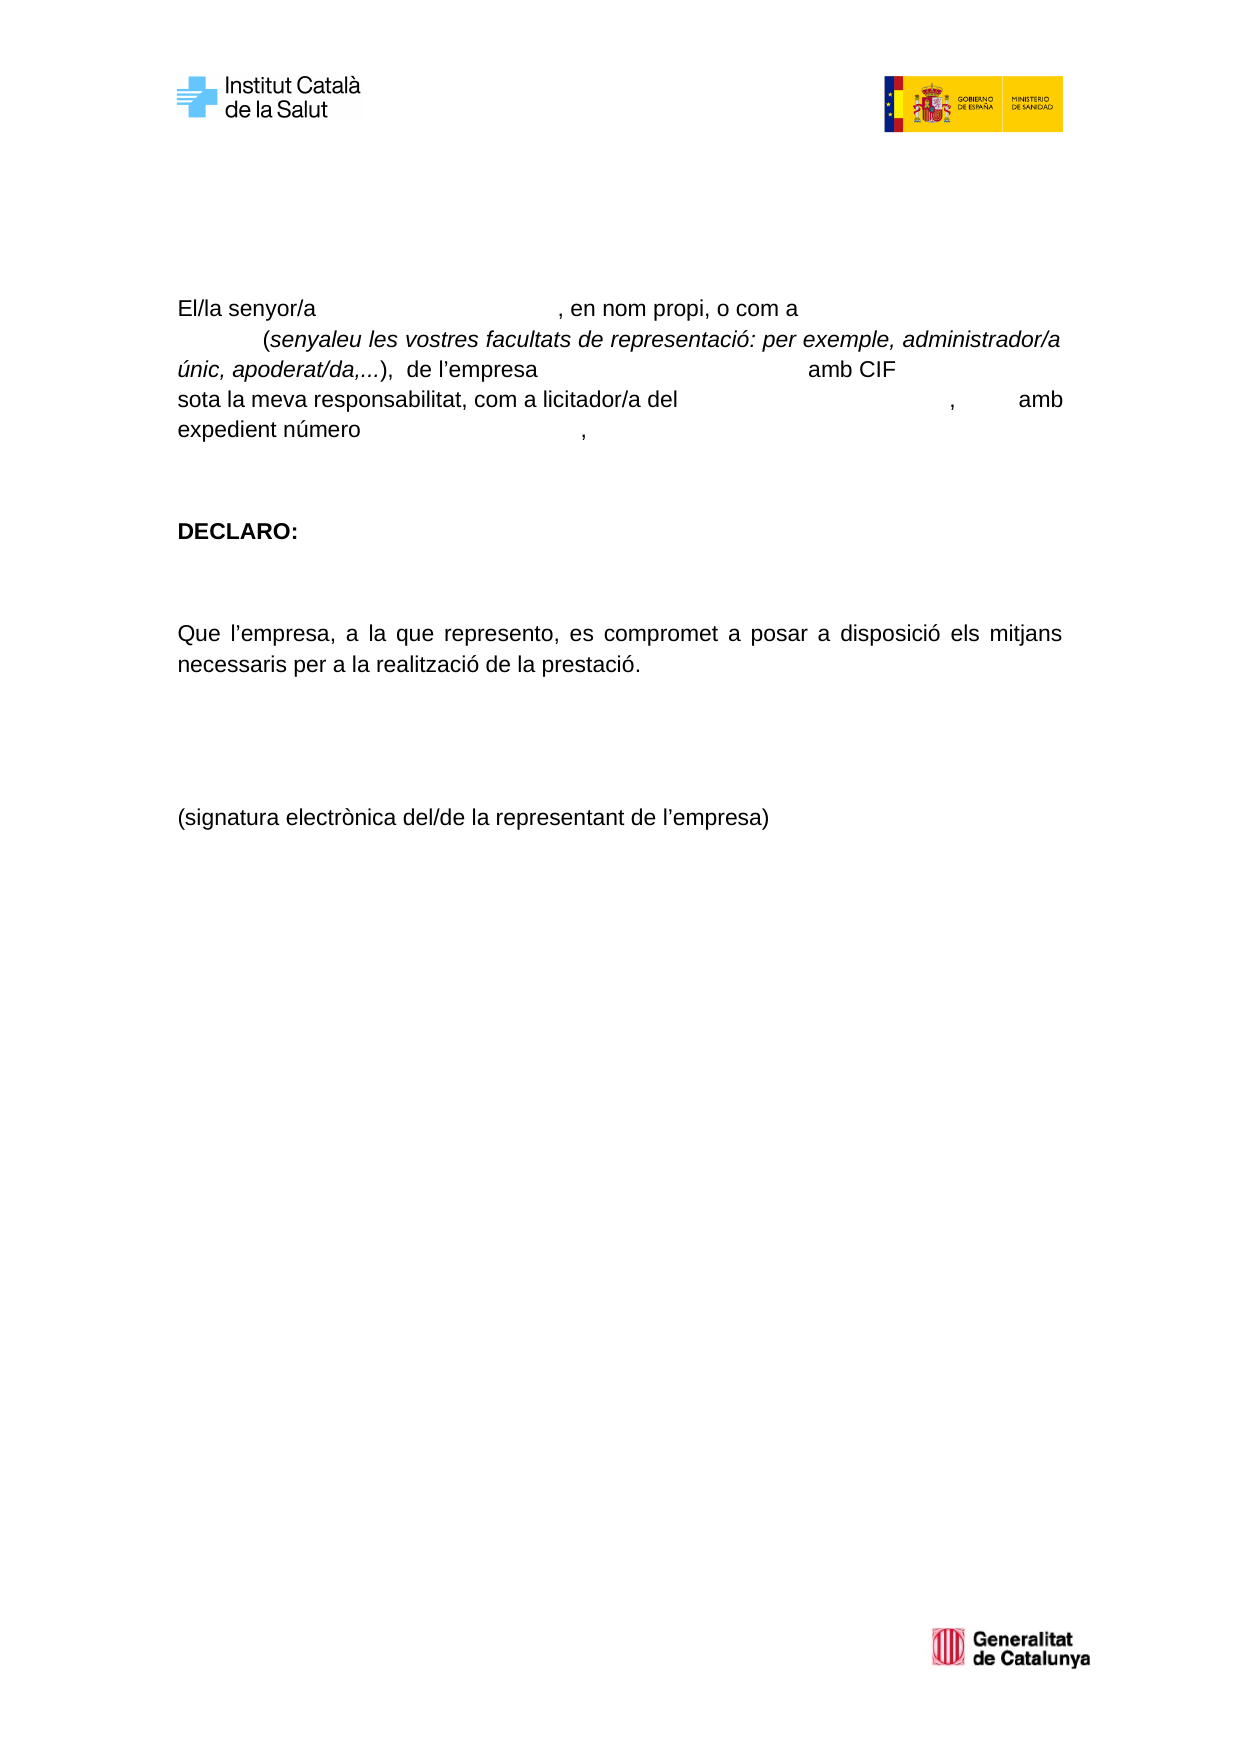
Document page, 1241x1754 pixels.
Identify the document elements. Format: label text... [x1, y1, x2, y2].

picture [175, 73, 363, 122]
picture [893, 1621, 1129, 1674]
text (signatura electrònica del/de la representant de l’empresa) [177, 804, 1063, 830]
text DECLARO: [177, 518, 1063, 544]
text Que l’empresa, a la que represento, es compromet a posar a disposició els mitjans necessaris per a la realització de la prestació. [177, 620, 1063, 677]
picture [883, 75, 1063, 134]
text El/la senyor/a , en nom propi, o com a (senyaleu les vostres facultats de representació: per exemple, administrador/a únic, apoderat/da,...), de l’empresa amb CIF sota la meva responsabilitat, com a licitador/a del , amb expedient número , [177, 295, 1063, 442]
